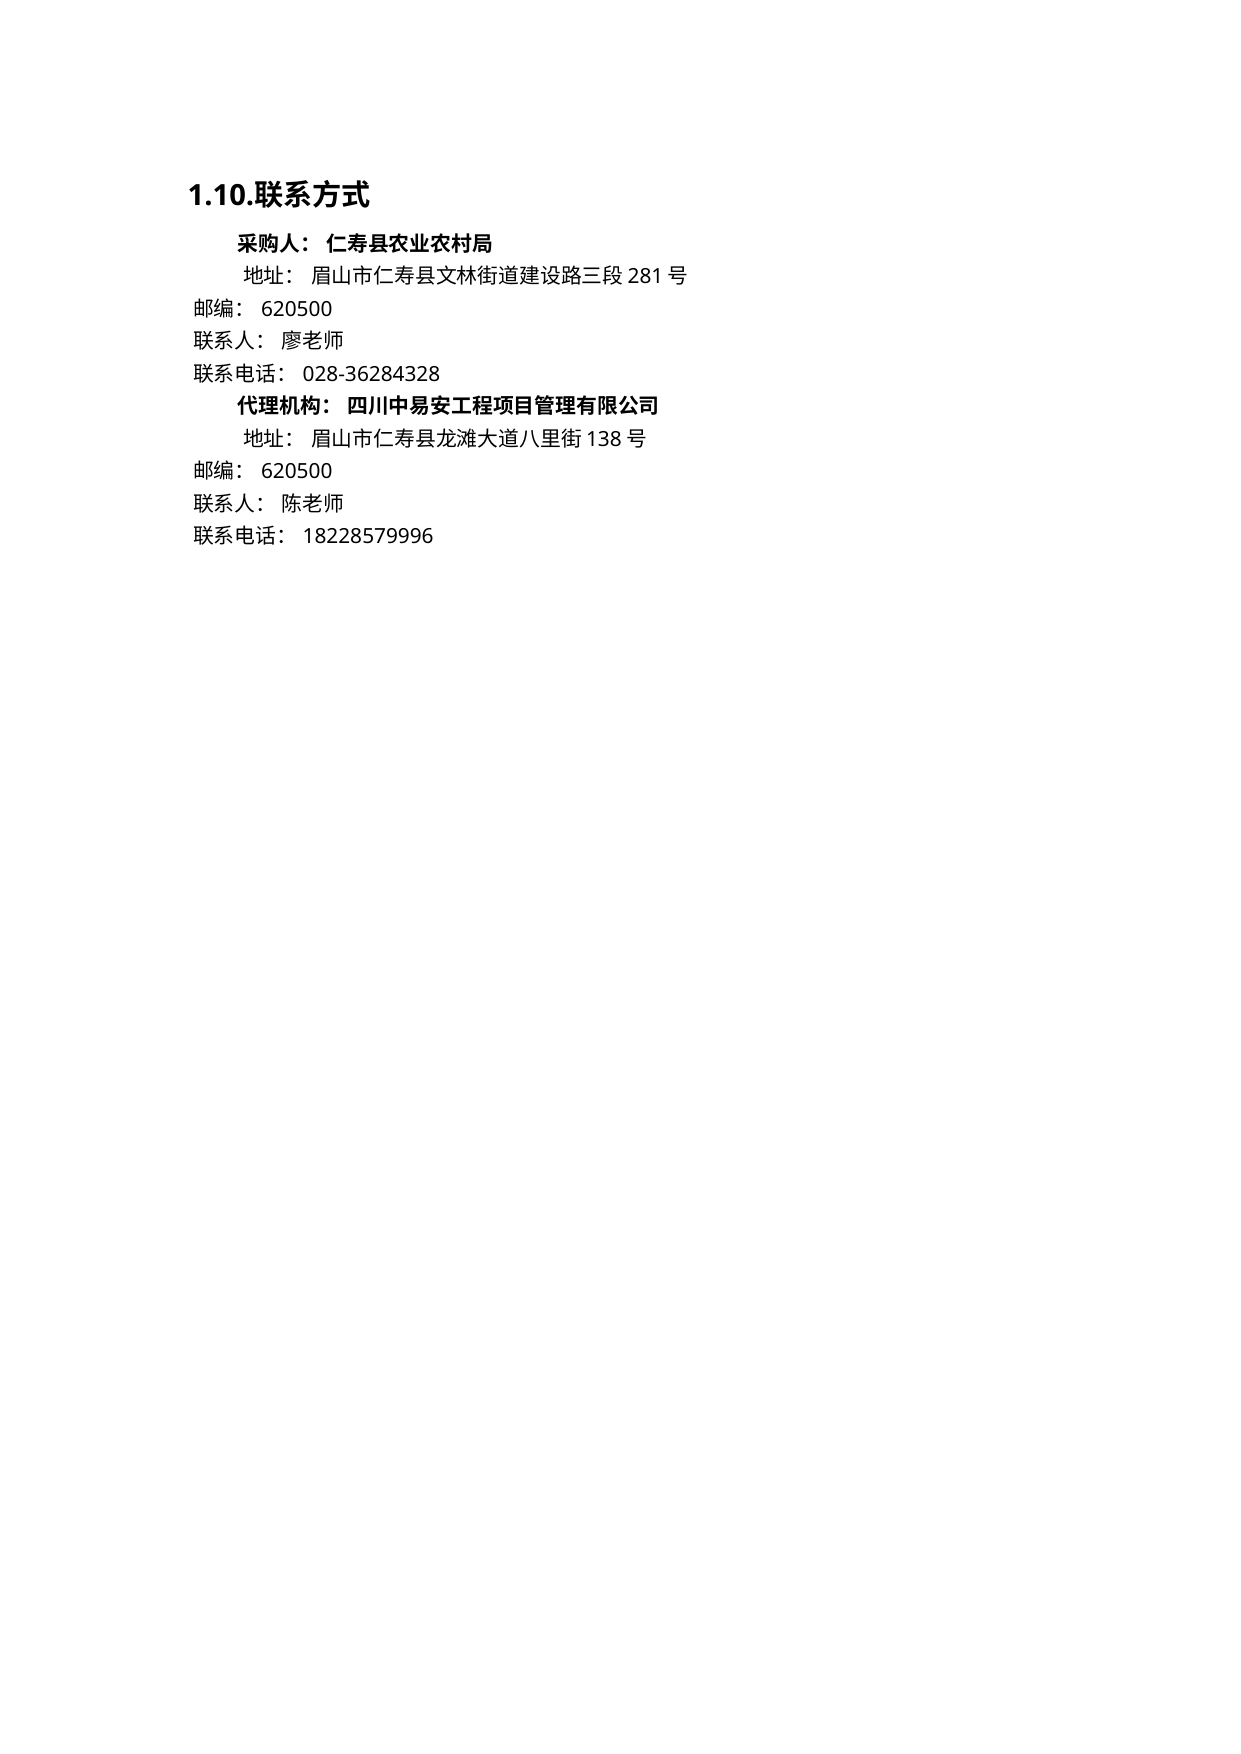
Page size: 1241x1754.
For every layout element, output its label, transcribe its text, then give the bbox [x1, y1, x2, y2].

text 联系人： 廖老师 [187, 324, 1053, 357]
text 地址： 眉山市仁寿县龙滩大道八里街138号 [187, 422, 1053, 454]
text 邮编： 620500 [187, 454, 1053, 487]
text 代理机构： 四川中易安工程项目管理有限公司 [187, 389, 1053, 422]
text 地址： 眉山市仁寿县文林街道建设路三段281号 [187, 259, 1053, 292]
text 联系电话： 18228579996 [187, 519, 1053, 552]
text 采购人： 仁寿县农业农村局 [187, 227, 1053, 259]
text 1.10.联系方式 [187, 162, 1053, 227]
text 联系人： 陈老师 [187, 487, 1053, 519]
text 联系电话： 028-36284328 [187, 357, 1053, 389]
text 邮编： 620500 [187, 292, 1053, 324]
